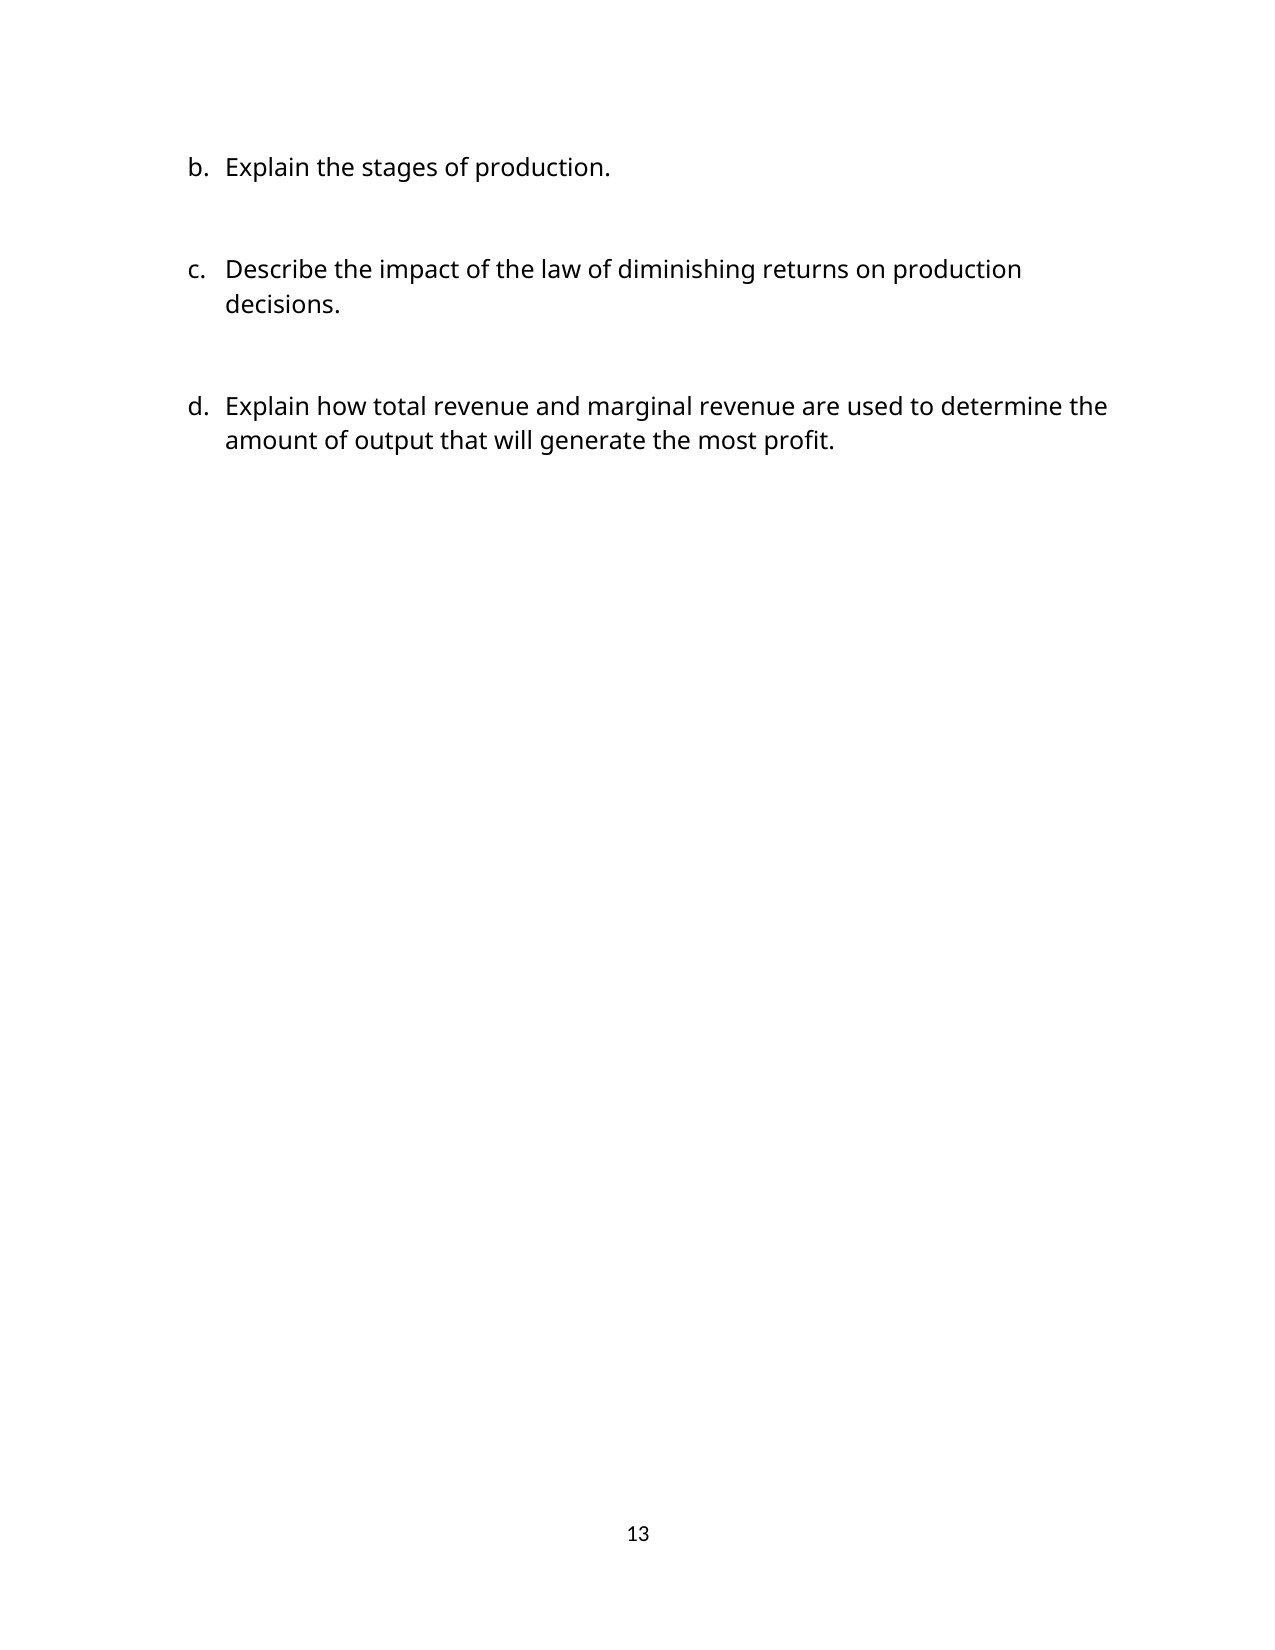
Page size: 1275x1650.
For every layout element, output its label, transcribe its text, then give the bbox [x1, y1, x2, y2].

list Explain the stages of production. [187, 150, 1125, 184]
list Explain how total revenue and marginal revenue are used to determine the amount of output that will generate the most profit. [187, 388, 1125, 457]
list Describe the impact of the law of diminishing returns on production decisions. [187, 252, 1125, 320]
